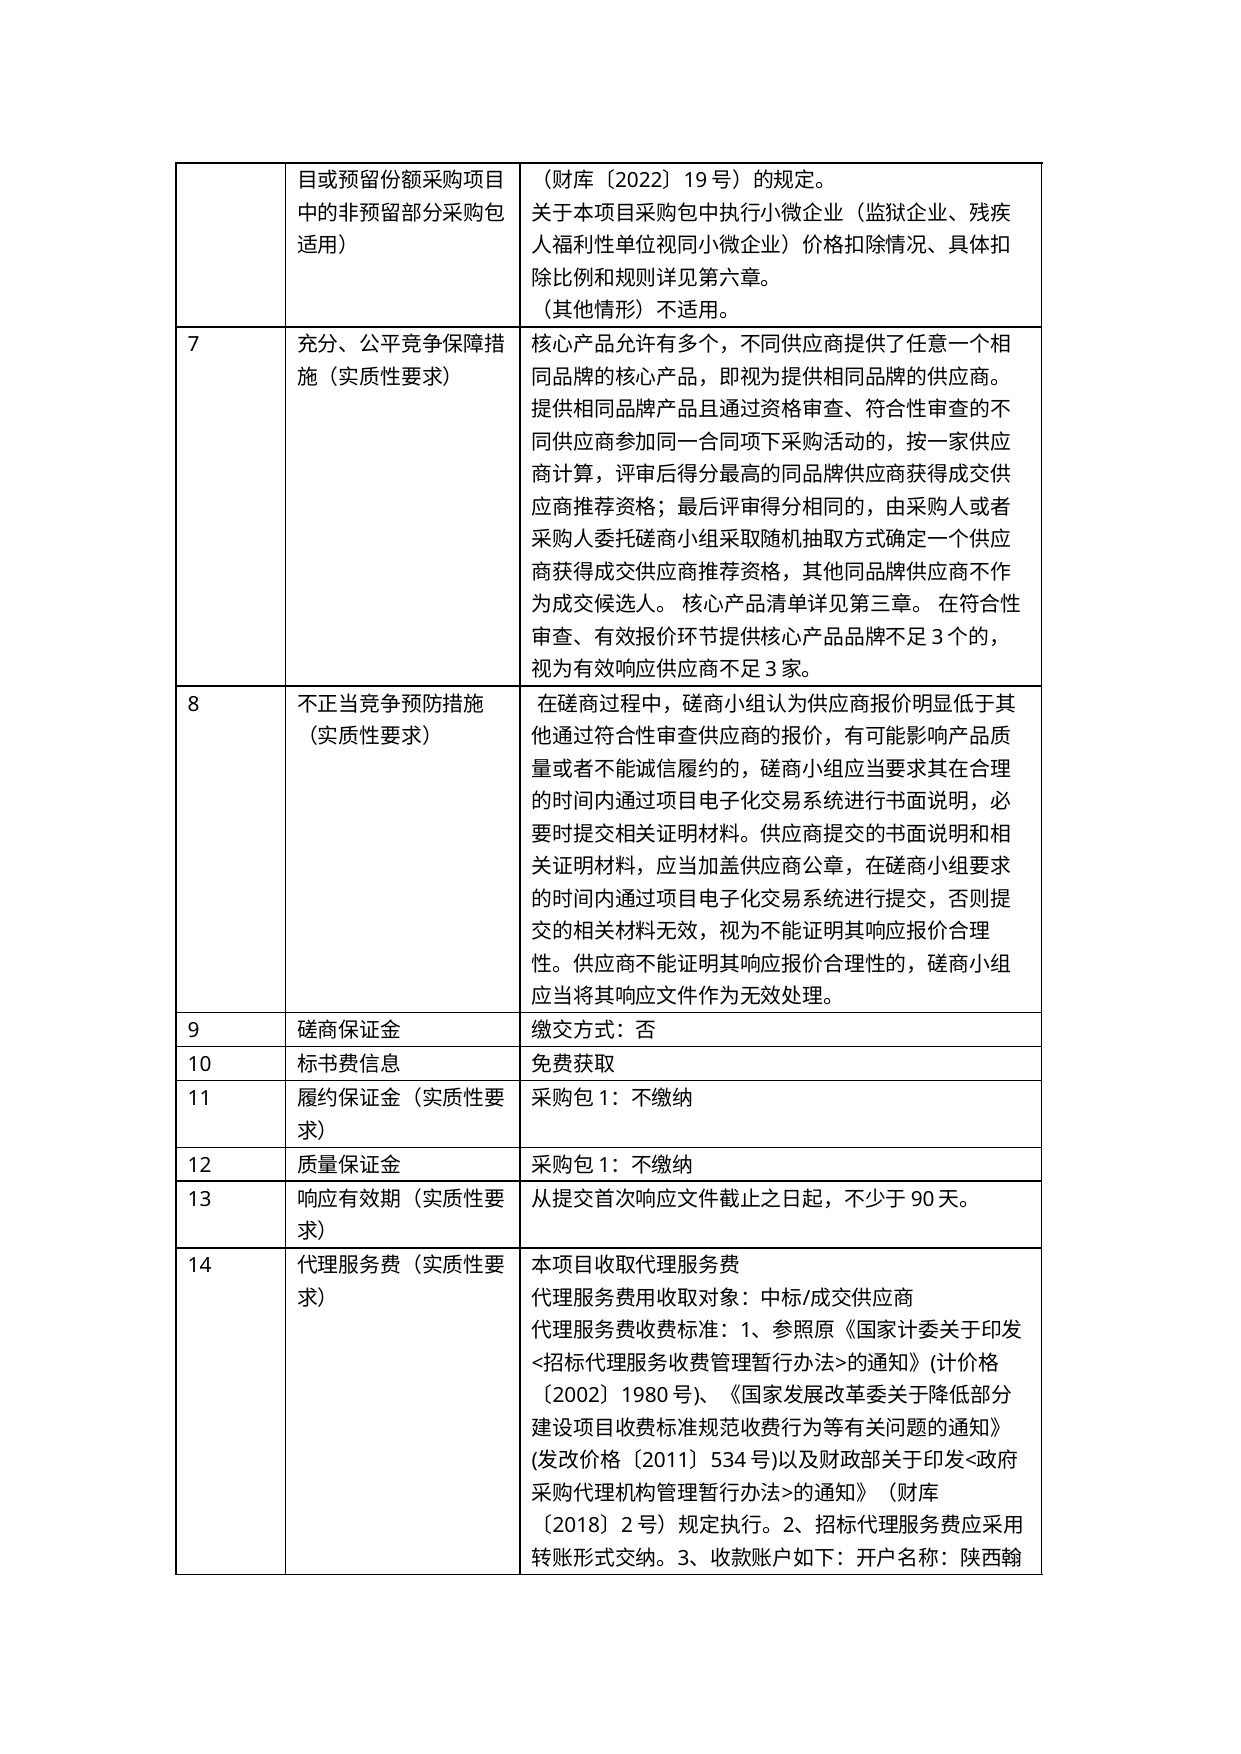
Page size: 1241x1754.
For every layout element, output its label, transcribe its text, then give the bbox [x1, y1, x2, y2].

table_cell 12 [177, 1148, 285, 1180]
table_cell 标书费信息 [286, 1047, 519, 1080]
table_cell 不正当竞争预防措施 （实质性要求） [286, 687, 519, 1012]
table_cell 缴交方式：否 [521, 1013, 1041, 1046]
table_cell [286, 164, 519, 326]
table_cell 充分、公平竞争保障措施（实质性要求） [286, 328, 519, 685]
table_cell 免费获取 [521, 1047, 1041, 1080]
table_cell 采购包1：不缴纳 [521, 1081, 1041, 1146]
table_cell 10 [177, 1047, 285, 1080]
table_cell 8 [177, 687, 285, 1012]
table_cell 响应有效期（实质性要求） [286, 1182, 519, 1247]
table_cell 核心产品允许有多个，不同供应商提供了任意一个相同品牌的核心产品，即视为提供相同品牌的供应商。 提供相同品牌产品且通过资格审查、符合性审查的不同供应商参加同一合同项下采购活动的，按一家供应商计算，评审后得分最高的同品牌供应商获得成交供应商推荐资格；最后评审得分相同的，由采购人或者采购人委托磋商小组采取随机抽取方式确定一个供应商获得成交供应商推荐资格，其他同品牌供应商不作为成交候选人。 核心产品清单详见第三章。 在符合性审查、有效报价环节提供核心产品品牌不足3个的，视为有效响应供应商不足3家。 [521, 328, 1041, 685]
table_cell 9 [177, 1013, 285, 1046]
table_cell 在磋商过程中，磋商小组认为供应商报价明显低于其他通过符合性审查供应商的报价，有可能影响产品质量或者不能诚信履约的，磋商小组应当要求其在合理的时间内通过项目电子化交易系统进行书面说明，必要时提交相关证明材料。供应商提交的书面说明和相关证明材料，应当加盖供应商公章，在磋商小组要求的时间内通过项目电子化交易系统进行提交，否则提交的相关材料无效，视为不能证明其响应报价合理性。供应商不能证明其响应报价合理性的，磋商小组应当将其响应文件作为无效处理。 [521, 687, 1041, 1012]
table_cell 13 [177, 1182, 285, 1247]
table_cell 11 [177, 1081, 285, 1146]
table_cell 采购包1：不缴纳 [521, 1148, 1041, 1180]
table_cell 7 [177, 328, 285, 685]
table_cell 6 [177, 164, 285, 326]
table_cell 磋商保证金 [286, 1013, 519, 1046]
table_cell 14 [177, 1249, 285, 1573]
table_cell 履约保证金（实质性要求） [286, 1081, 519, 1146]
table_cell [521, 164, 1041, 326]
table_cell 代理服务费（实质性要求） [286, 1249, 519, 1573]
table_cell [521, 1249, 1041, 1573]
table_cell 从提交首次响应文件截止之日起，不少于90天。 [521, 1182, 1041, 1247]
table_cell 质量保证金 [286, 1148, 519, 1180]
